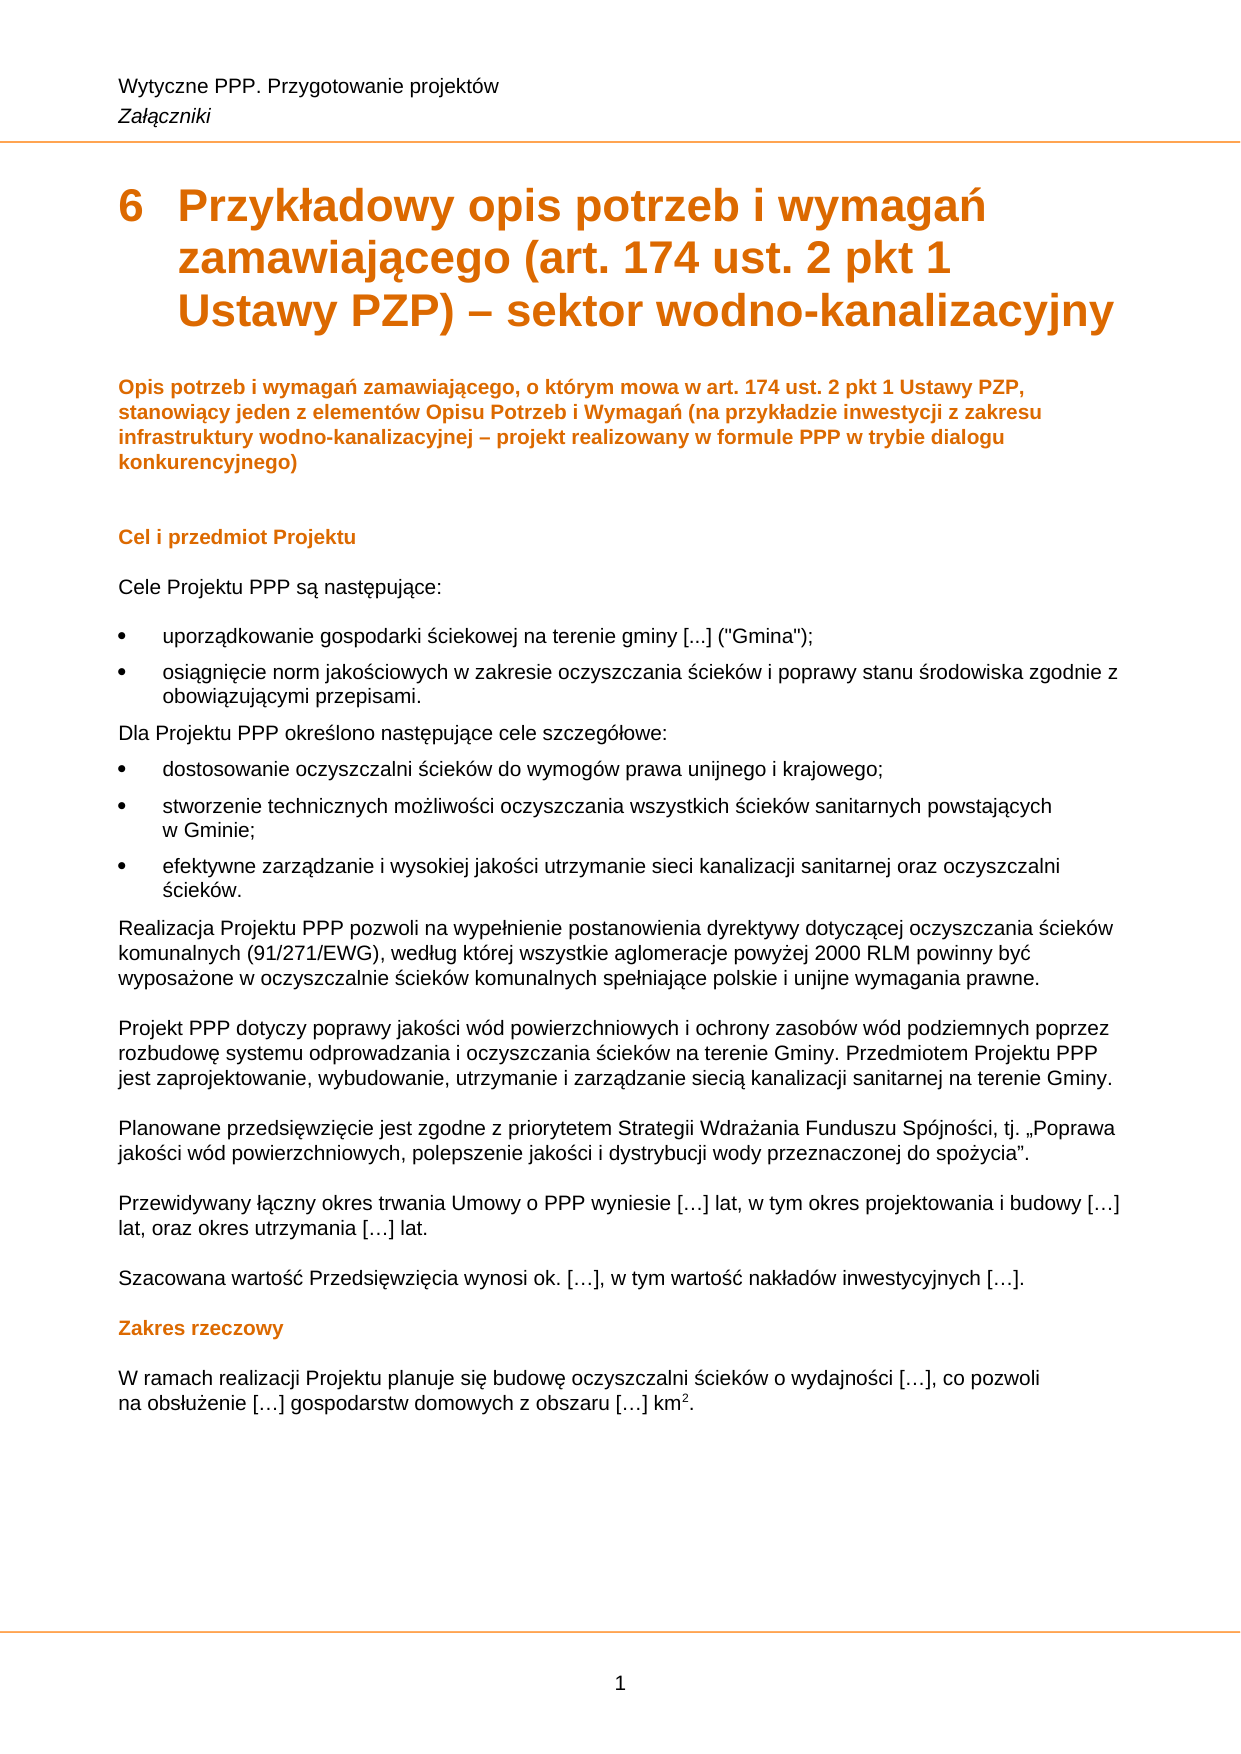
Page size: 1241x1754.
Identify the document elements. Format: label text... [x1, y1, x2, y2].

list stworzenie technicznych możliwości oczyszczania wszystkich ścieków sanitarnych powstających w Gminie; [118, 794, 1122, 842]
text W ramach realizacji Projektu planuje się budowę oczyszczalni ścieków o wydajności […], co pozwoli na obsłużenie […] gospodarstw domowych z obszaru […] km2. [118, 1365, 1122, 1415]
text Opis potrzeb i wymagań zamawiającego, o którym mowa w art. 174 ust. 2 pkt 1 Ustawy PZP, stanowiący jeden z elementów Opisu Potrzeb i Wymagań (na przykładzie inwestycji z zakresu infrastruktury wodno-kanalizacyjnej – projekt realizowany w formule PPP w trybie dialogu konkurencyjnego) [118, 374, 1122, 474]
text Cel i przedmiot Projektu [118, 499, 1122, 549]
text Zakres rzeczowy [118, 1315, 1122, 1340]
list efektywne zarządzanie i wysokiej jakości utrzymanie sieci kanalizacji sanitarnej oraz oczyszczalni ścieków. [118, 854, 1122, 902]
list osiągnięcie norm jakościowych w zakresie oczyszczania ścieków i poprawy stanu środowiska zgodnie z obowiązującymi przepisami. [118, 660, 1122, 708]
subtitle Przykładowy opis potrzeb i wymagań zamawiającego (art. 174 ust. 2 pkt 1 Ustawy PZP) – sektor wodno-kanalizacyjny [118, 178, 1122, 336]
text Cele Projektu PPP są następujące: [118, 574, 1122, 599]
text Planowane przedsięwzięcie jest zgodne z priorytetem Strategii Wdrażania Funduszu Spójności, tj. „Poprawa jakości wód powierzchniowych, polepszenie jakości i dystrybucji wody przeznaczonej do spożycia”. [118, 1115, 1122, 1165]
list Dla Projektu PPP określono następujące cele szczegółowe: [118, 721, 1122, 745]
text Realizacja Projektu PPP pozwoli na wypełnienie postanowienia dyrektywy dotyczącej oczyszczania ścieków komunalnych (91/271/EWG), według której wszystkie aglomeracje powyżej 2000 RLM powinny być wyposażone w oczyszczalnie ścieków komunalnych spełniające polskie i unijne wymagania prawne. [118, 915, 1122, 990]
list dostosowanie oczyszczalni ścieków do wymogów prawa unijnego i krajowego; [118, 757, 1122, 781]
text Szacowana wartość Przedsięwzięcia wynosi ok. […], w tym wartość nakładów inwestycyjnych […]. [118, 1265, 1122, 1290]
text Przewidywany łączny okres trwania Umowy o PPP wyniesie […] lat, w tym okres projektowania i budowy […] lat, oraz okres utrzymania […] lat. [118, 1190, 1122, 1240]
text Projekt PPP dotyczy poprawy jakości wód powierzchniowych i ochrony zasobów wód podziemnych poprzez rozbudowę systemu odprowadzania i oczyszczania ścieków na terenie Gminy. Przedmiotem Projektu PPP jest zaprojektowanie, wybudowanie, utrzymanie i zarządzanie siecią kanalizacji sanitarnej na terenie Gminy. [118, 1015, 1122, 1090]
list uporządkowanie gospodarki ściekowej na terenie gminy [...] ("Gmina"); [118, 624, 1122, 648]
